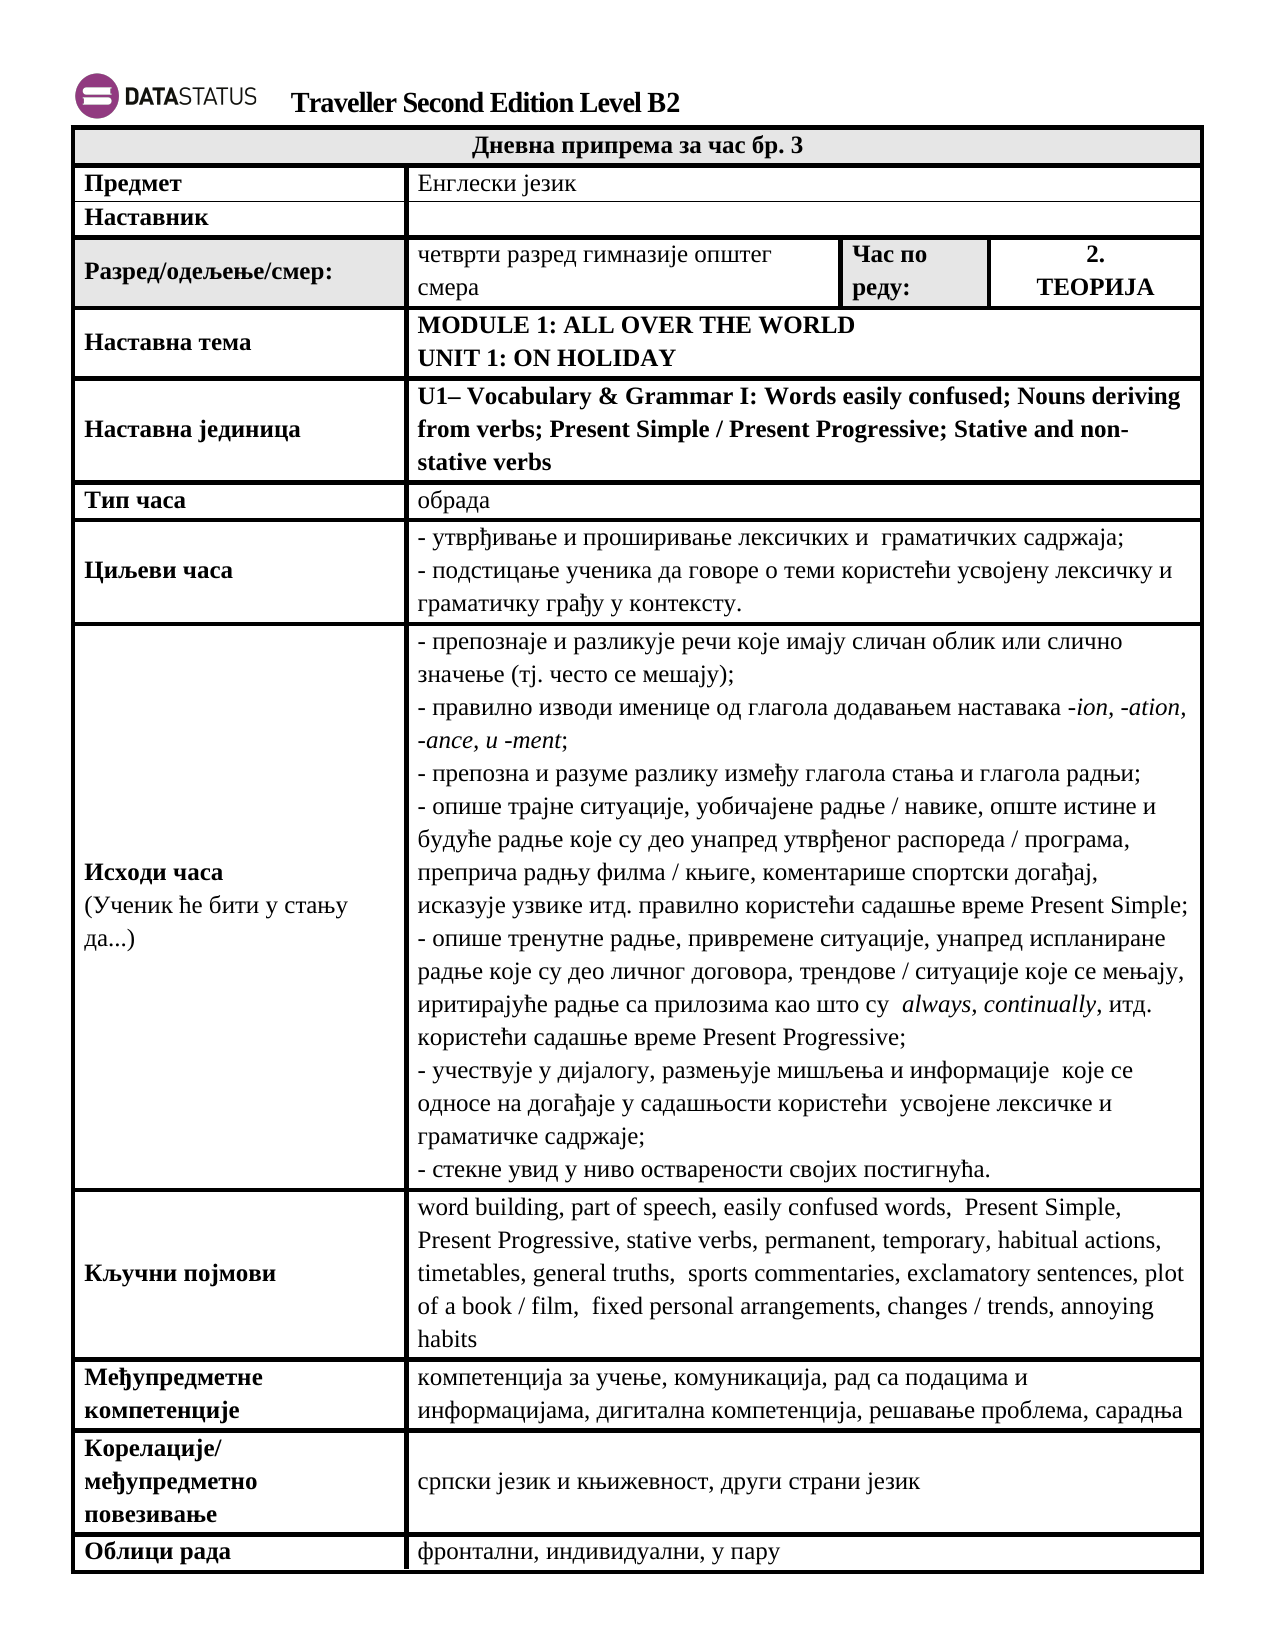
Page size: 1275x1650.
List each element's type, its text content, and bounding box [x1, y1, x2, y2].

table_cell фронтални, индивидуални, у пару [409, 1537, 1200, 1569]
table_cell Кључни појмови [75, 1192, 404, 1357]
table_cell MODULE 1: ALL OVER THE WORLD UNIT 1: ON HOLIDAY [409, 310, 1200, 376]
table_cell Предмет [75, 168, 404, 201]
table_cell Наставна јединица [75, 381, 404, 480]
table_cell [409, 202, 1200, 235]
table_cell Циљеви часа [75, 522, 404, 621]
table_cell српски језик и књижевност, други страни језик [409, 1433, 1200, 1532]
table_cell - препознаје и разликује речи које имају сличан облик или слично значење (тј. често се мешају); - правилно изводи именице од глагола додавањем наставака -ion, -ation, -ance, и -ment; - препозна и разуме разлику између глагола стања и глагола радњи; - опише трајне ситуације, уобичајене радње / навике, опште истине и будуће радње које су део унапред утврђеног распореда / програма, преприча радњу филма / књиге, коментарише спортски догађај, исказује узвике итд. правилно користећи садашње време Present Simple; - опише тренутне радње, привремене ситуације, унапред испланиране радње које су део личног договора, трендове / ситуације које се мењају, иритирајуће радње са прилозима као што су always, continually, итд. користећи садашње време Present Progressive; - учествује у дијалогу, размењује мишљења и информације које се односе на догађаје у садашњости користећи усвојене лексичке и граматичке садржаје; - стекне увид у ниво остварености својих постигнућа. [409, 626, 1200, 1187]
table_cell Тип часа [75, 485, 404, 518]
table_cell word building, part of speech, easily confused words, Present Simple, Present Progressive, stative verbs, permanent, temporary, habitual actions, timetables, general truths, sports commentaries, exclamatory sentences, plot of a book / film, fixed personal arrangements, changes / trends, annoying habits [409, 1192, 1200, 1357]
table_cell четврти разред гимназије општег смера [409, 240, 838, 306]
table_header Дневна припрема за час бр. 3 [75, 130, 1200, 163]
table_cell U1– Vocabulary & Grammar I: Words easily confused; Nouns deriving from verbs; Present Simple / Present Progressive; Stative and non-stative verbs [409, 381, 1200, 480]
table_cell компетенција за учење, комуникација, рад са подацима и информацијама, дигитална компетенција, решавање проблема, сарадња [409, 1362, 1200, 1428]
table_cell обрада [409, 485, 1200, 518]
table_cell Наставник [75, 202, 404, 235]
table_cell Час по реду: [843, 240, 987, 306]
table_cell Међупредметне компетенције [75, 1362, 404, 1428]
table_cell Наставна тема [75, 310, 404, 376]
picture [75, 73, 257, 119]
table_cell 2. ТЕОРИЈА [991, 240, 1200, 306]
table_cell Разред/одељење/смер: [75, 240, 404, 306]
table_cell Облици рада [75, 1537, 404, 1569]
table_cell Корелације/међупредметно повезивање [75, 1433, 404, 1532]
table_cell Енглески језик [409, 168, 1200, 201]
table_cell - утврђивање и проширивање лексичких и граматичких садржаја; - подстицање ученика да говоре о теми користећи усвојену лексичку и граматичку грађу у контексту. [409, 522, 1200, 621]
table_cell Исходи часа (Ученик ће бити у стању да...) [75, 626, 404, 1187]
